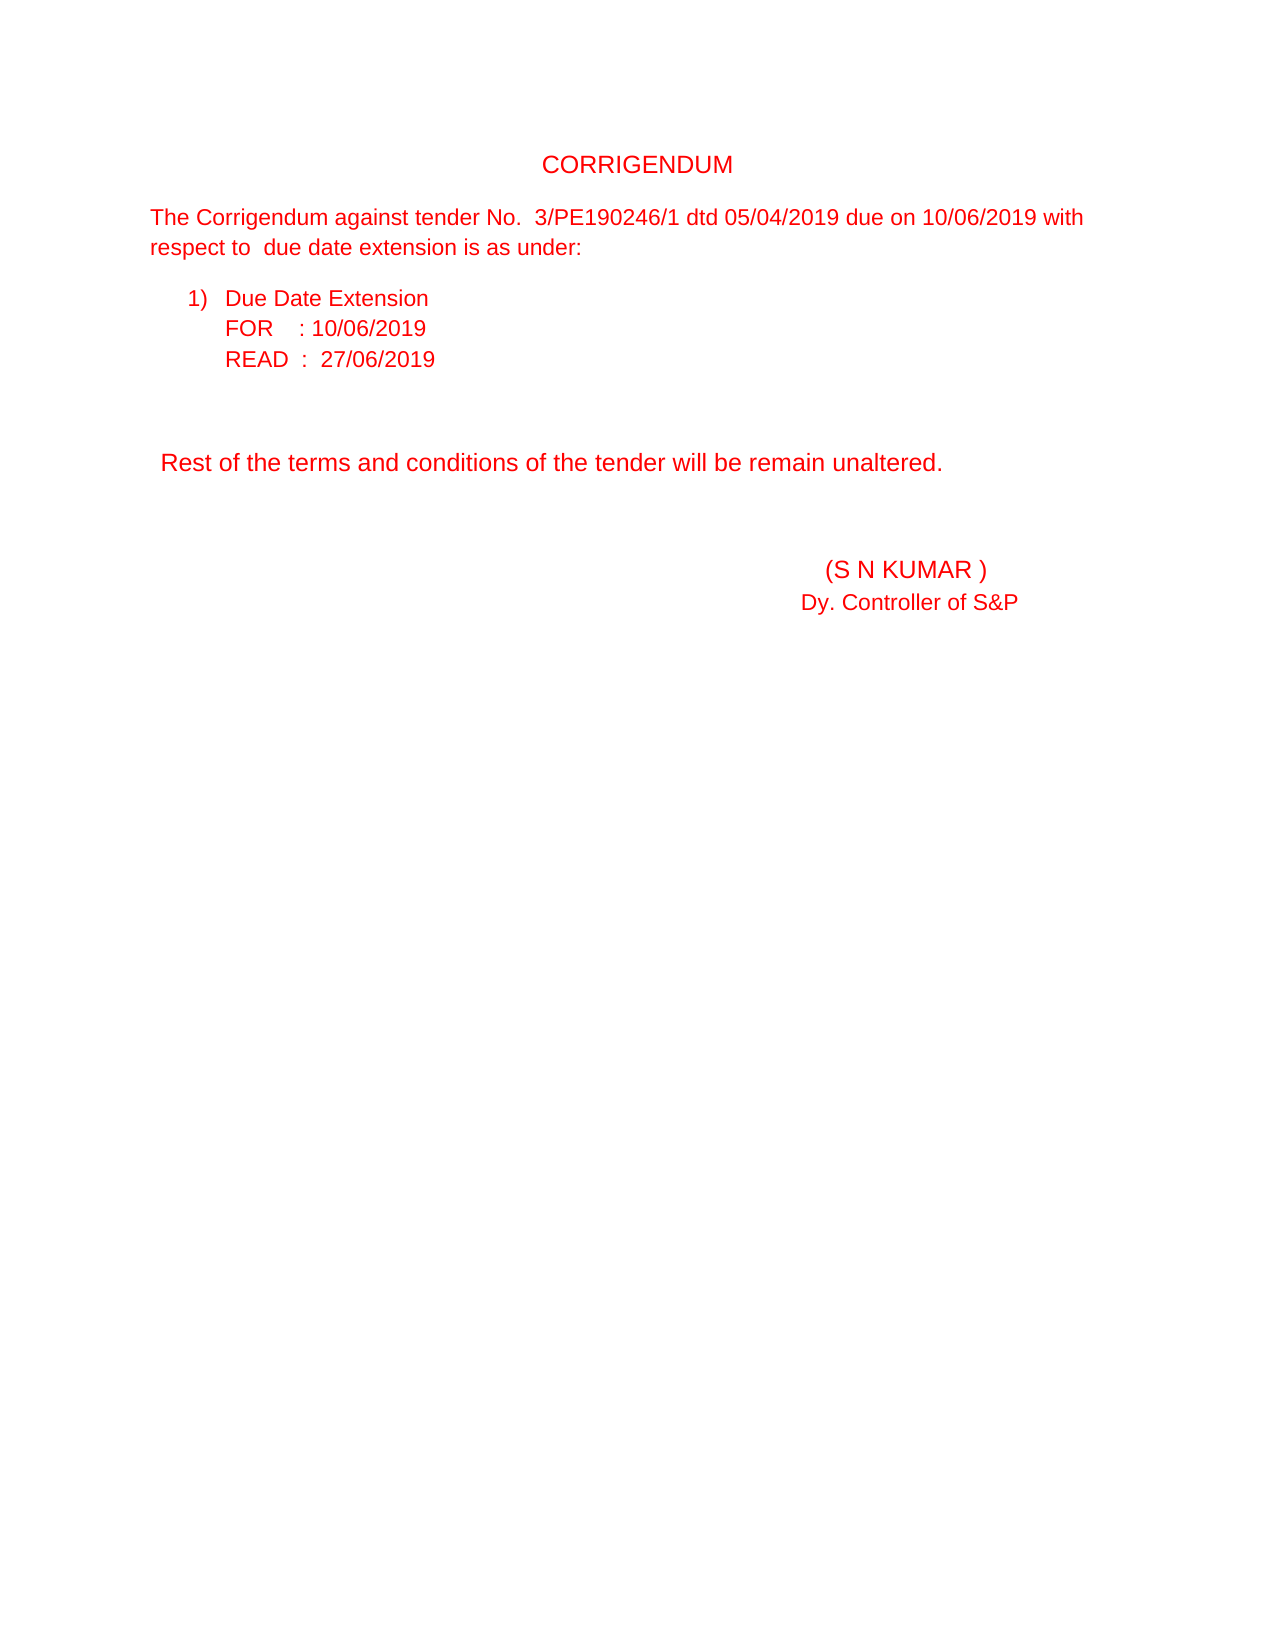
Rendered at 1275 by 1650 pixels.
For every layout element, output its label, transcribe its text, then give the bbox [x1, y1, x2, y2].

list Dy. Controller of S&P [225, 588, 1125, 615]
text CORRIGENDUM [150, 150, 1125, 179]
list READ : 27/06/2019 [225, 346, 1125, 372]
list Due Date Extension [187, 285, 1125, 311]
text The Corrigendum against tender No. 3/PE190246/1 dtd 05/04/2019 due on 10/06/2019 with respect to due date extension is as under: [150, 204, 1125, 260]
text (S N KUMAR ) [150, 555, 1125, 584]
list FOR : 10/06/2019 [225, 315, 1125, 342]
text Rest of the terms and conditions of the tender will be remain unaltered. [150, 448, 1125, 476]
